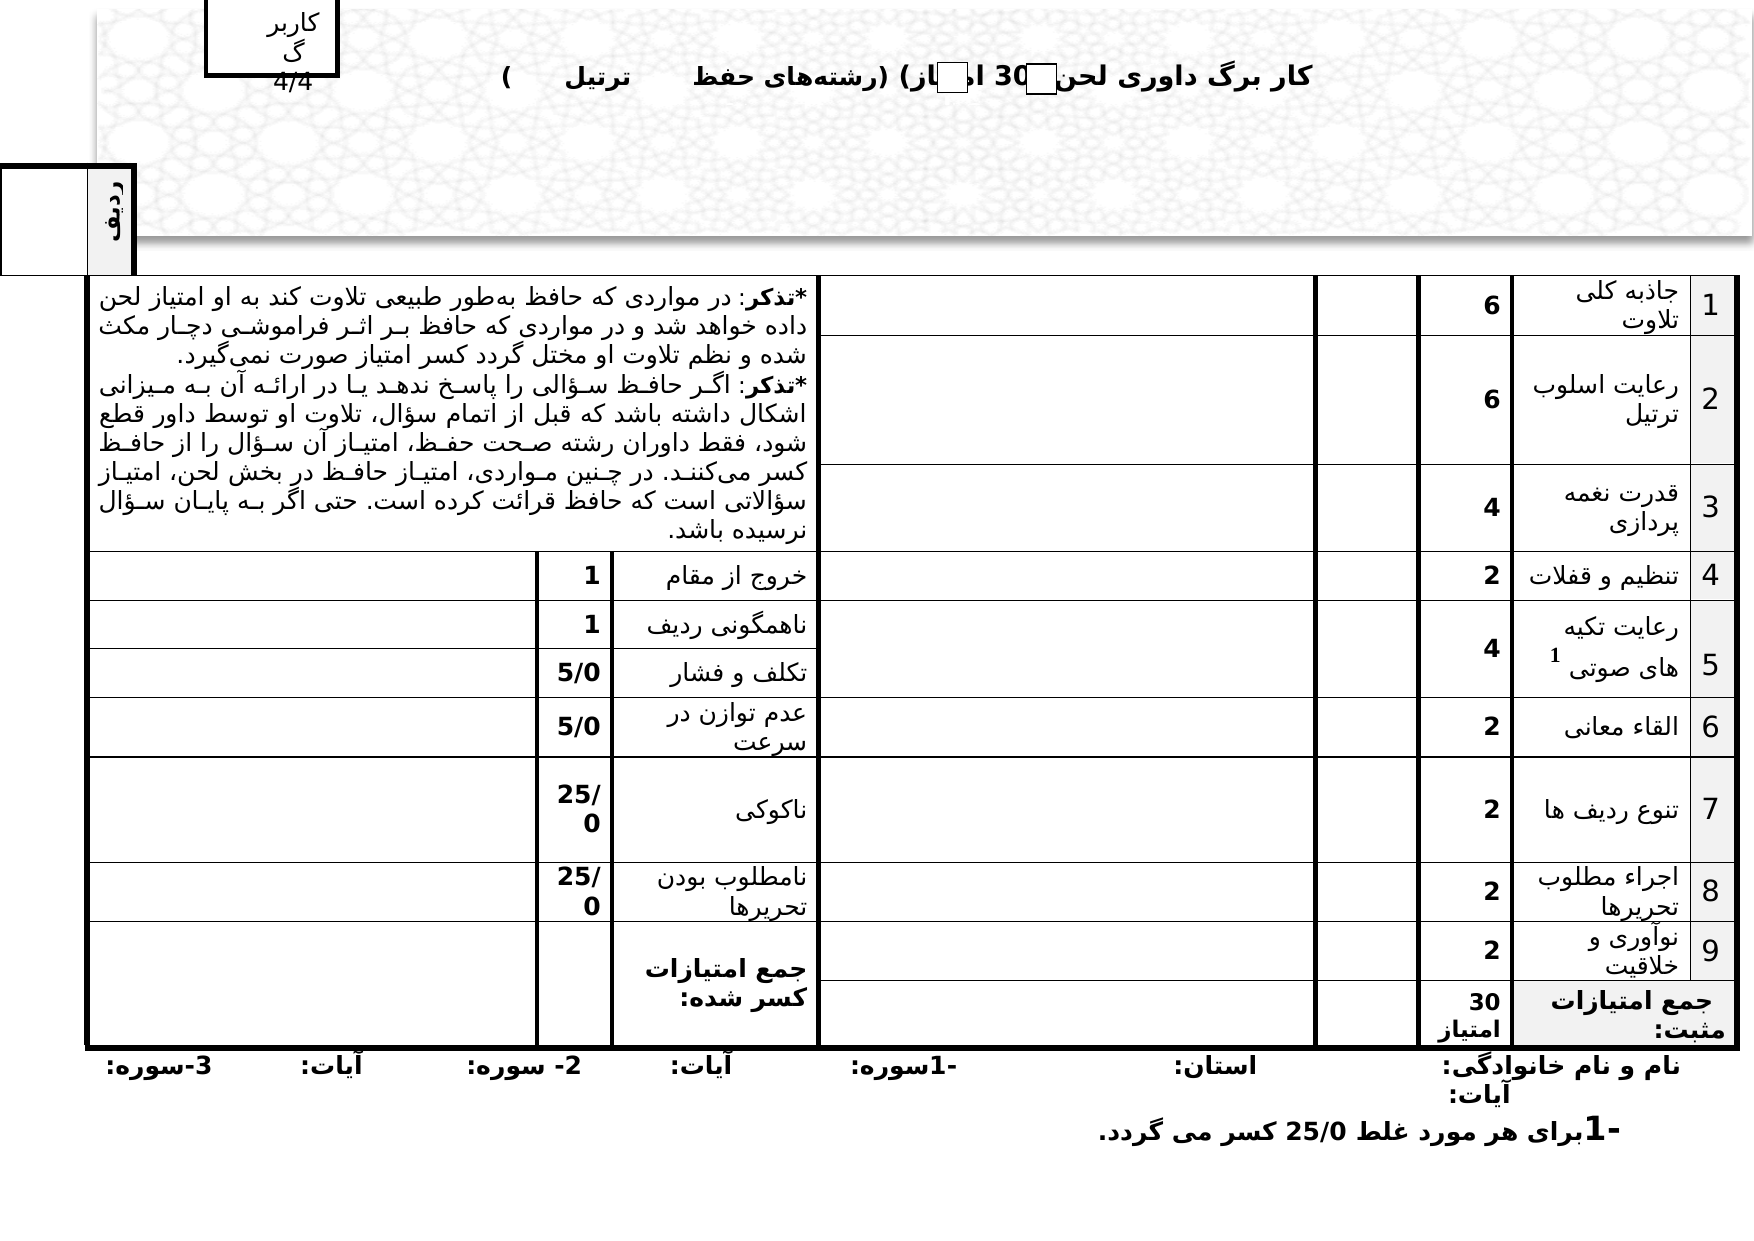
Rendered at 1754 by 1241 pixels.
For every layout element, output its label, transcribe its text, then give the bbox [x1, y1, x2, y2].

table_cell 9 [1691, 922, 1734, 980]
table_cell قدرت نغمه پردازی [1514, 465, 1690, 551]
table_cell [90, 552, 535, 599]
table_cell 6 [1421, 276, 1510, 335]
table_cell [1318, 336, 1416, 463]
table_cell [1318, 758, 1416, 862]
table_cell 30 امتياز [1421, 981, 1510, 1045]
table_cell 2 [1691, 336, 1734, 463]
table_cell [1318, 552, 1416, 599]
table_cell [821, 698, 1313, 756]
table_cell 6 [1691, 698, 1734, 756]
table_header ردیف [88, 169, 131, 275]
table_cell 6 [1421, 336, 1510, 463]
table_cell 4 [1691, 552, 1734, 599]
table_cell [1318, 863, 1416, 921]
table_cell [1318, 465, 1416, 551]
table_cell 2 [1421, 922, 1510, 980]
table_cell [90, 601, 535, 648]
table_cell 1 [539, 601, 610, 648]
table_cell 8 [1691, 863, 1734, 921]
table_cell [539, 922, 610, 1045]
table_cell نوآوری و خلاقیت [1514, 922, 1690, 980]
table_cell رعایت تکیه های صوتی 1 [1514, 601, 1690, 697]
table_cell 2 [1421, 552, 1510, 599]
table_cell رعایت اسلوب ترتیل [1514, 336, 1690, 463]
table_cell 3 [1691, 465, 1734, 551]
table_cell 7 [1691, 758, 1734, 862]
table_cell [821, 336, 1313, 463]
table_cell تکلف و فشار [614, 649, 816, 697]
table_cell [90, 922, 535, 1045]
table_cell عدم توازن در سرعت [614, 698, 816, 756]
table_cell [821, 552, 1313, 599]
table_cell [1318, 922, 1416, 980]
list -1برای هر مورد غلط 25/0 کسر می گردد. [87, 1109, 1707, 1148]
table_cell 5/0 [539, 649, 610, 697]
table_cell [90, 649, 535, 697]
table_cell اجراء مطلوب تحریرها [1514, 863, 1690, 921]
table_cell جاذبه کلی تلاوت [1514, 276, 1690, 335]
table_cell جمع امتيازات مثبت: [1514, 981, 1734, 1045]
table_cell [821, 863, 1313, 921]
table_cell 4 [1421, 465, 1510, 551]
table_cell 5 [1691, 601, 1734, 697]
table_cell 1 [539, 552, 610, 599]
table_cell [821, 758, 1313, 862]
table_cell *تذکر: در مواردی که حافظ به‌طور طبیعی تلاوت کند به او امتیاز لحن داده خواهد شد و در مواردی که حافظ بر اثر فراموشی دچار مکث شده و نظم تلاوت او مختل گردد کسر امتیاز صورت نمی‌گیرد. *تذکر: اگر حافظ سؤالی را پاسخ ندهد یا در ارائه آن به میزانی اشکال داشته باشد که قبل از اتمام سؤال، تلاوت او توسط داور قطع شود، فقط داوران رشته صحت حفظ، امتیاز آن سؤال را از حافظ کسر می‌کنند. در چنین مواردی، امتیاز حافظ در بخش لحن، امتیاز سؤالاتی است که حافظ قرائت کرده است. حتی اگر به پایان سؤال نرسیده باشد. [90, 276, 816, 551]
table_cell 25/0 [539, 863, 610, 921]
table_cell [821, 601, 1313, 697]
table_cell [821, 981, 1313, 1045]
table_cell 1 [1691, 276, 1734, 335]
table_cell [821, 465, 1313, 551]
table_cell 2 [1421, 758, 1510, 862]
table_cell خروج از مقام [614, 552, 816, 599]
table_cell [1318, 981, 1416, 1045]
table_cell [821, 922, 1313, 980]
table_cell 2 [1421, 863, 1510, 921]
table_cell جمع امتیازات کسر شده: [614, 922, 816, 1045]
table_cell [90, 863, 535, 921]
table_cell 25/0 [539, 758, 610, 862]
table_cell 4 [1421, 601, 1510, 697]
table_cell نامطلوب بودن تحریرها [614, 863, 816, 921]
table_cell [821, 276, 1313, 335]
table_cell ناکوکی [614, 758, 816, 862]
table_cell تنوع ردیف ها [1514, 758, 1690, 862]
table_cell تنظیم و قفلات [1514, 552, 1690, 599]
table_cell [1318, 601, 1416, 697]
table_cell القاء معانی [1514, 698, 1690, 756]
table_cell [90, 758, 535, 862]
table_cell [1318, 698, 1416, 756]
text نام و نام خانوادگی: استان: -1سوره: آیات: 2- سوره: آیات: 3-سوره: آیات: [87, 1051, 1707, 1109]
table_cell [1318, 276, 1416, 335]
table_cell [90, 698, 535, 756]
table_cell 2 [1421, 698, 1510, 756]
table_cell 5/0 [539, 698, 610, 756]
table_cell ناهمگونی ردیف [614, 601, 816, 648]
